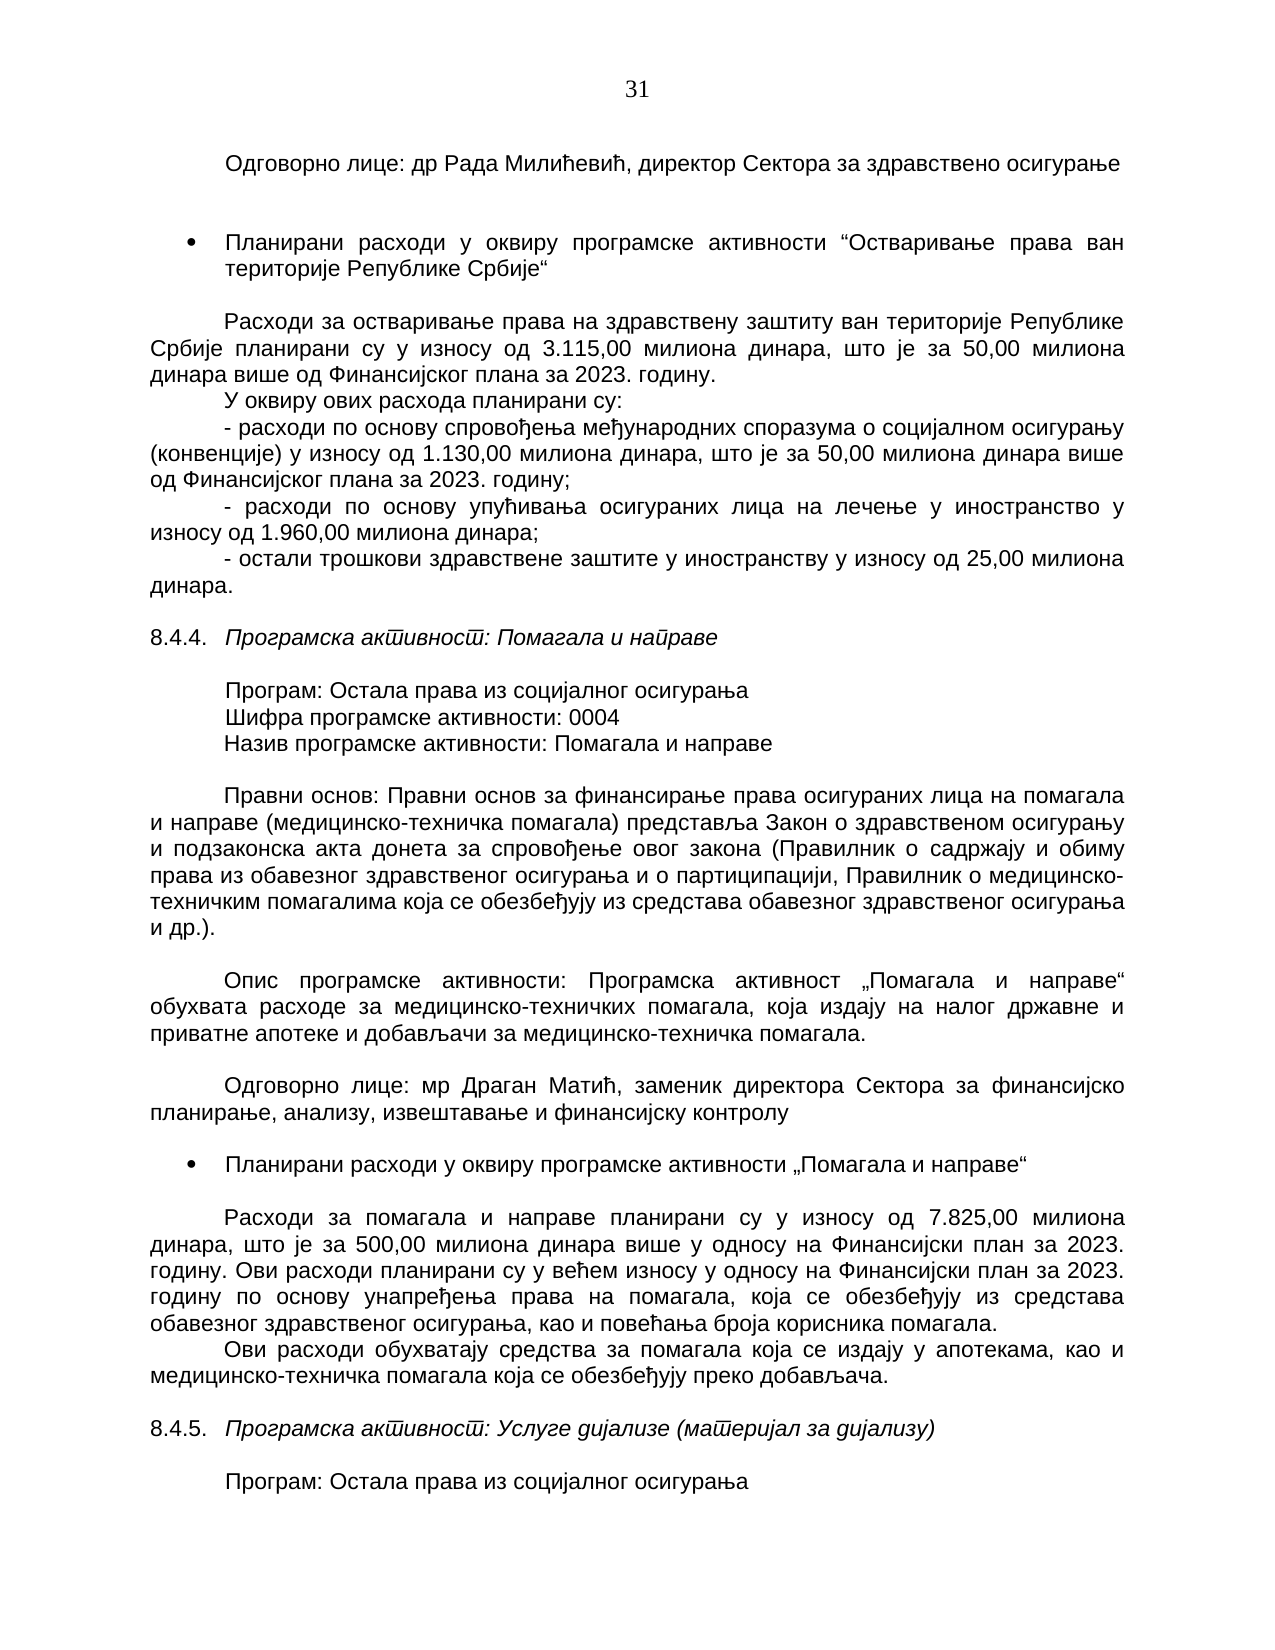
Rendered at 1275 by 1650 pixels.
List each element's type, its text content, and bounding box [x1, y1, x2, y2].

list Програмска активност: Помагала и направе [150, 624, 1125, 651]
text Програм: Остала права из социјалног осигурања [225, 1468, 1125, 1494]
text Расходи за остваривање права на здравствену заштиту ван територије Републике Србије планирани су у износу од 3.115,00 милиона динара, што је за 50,00 милиона динара више од Финансијског плана за 2023. годину. [150, 308, 1125, 387]
list Планирани расходи у оквиру програмске активности „Помагала и направе“ [187, 1151, 1125, 1178]
list Планирани расходи у оквиру програмске активности “Остваривање права ван територије Републике Србије“ [187, 229, 1125, 282]
text У оквиру ових расхода планирани су: [150, 387, 1125, 413]
text Правни основ: Правни основ за финансирање права осигураних лица на помагала и направе (медицинско-техничка помагала) представља Закон о здравственом осигурању и подзаконска акта донета за спровођење овог закона (Правилник о садржају и обиму права из обавезног здравственог осигурања и о партиципацији, Правилник о медицинско-техничким помагалима која се обезбеђују из средстава обавезног здравственог осигурања и др.). [150, 782, 1125, 941]
text Ови расходи обухватају средства за помагала која се издају у апотекама, као и медицинско-техничка помагала која се обезбеђују преко добављача. [150, 1336, 1125, 1389]
text Расходи за помагала и направе планирани су у износу од 7.825,00 милиона динара, што је за 500,00 милиона динара више у односу на Финансијски план за 2023. годину. Ови расходи планирани су у већем износу у односу на Финансијски план за 2023. годину по основу унапређења права на помагала, која се обезбеђују из средстава обавезног здравственог осигурања, као и повећања броја корисника помагала. [150, 1204, 1125, 1336]
list Програмска активност: Услуге дијализе (материјал за дијализу) [150, 1415, 1125, 1441]
text Назив програмске активности: Помагала и направе [150, 730, 1125, 756]
text Програм: Остала права из социјалног осигурања [225, 677, 1125, 703]
text Шифра програмске активности: 0004 [225, 703, 1125, 730]
text Опис програмске активности: Програмска активност „Помагала и направе“ обухвата расходе за медицинско-техничких помагала, која издају на налог државне и приватне апотеке и добављачи за медицинско-техничка помагала. [150, 967, 1125, 1046]
text - расходи по основу спровођења међународних споразума о социјалном осигурању (конвенције) у износу од 1.130,00 милиона динара, што је за 50,00 милиона динара више од Финансијског плана за 2023. годину; [150, 413, 1125, 493]
text - расходи по основу упућивања осигураних лица на лечење у иностранство у износу од 1.960,00 милиона динара; [150, 493, 1125, 545]
text Одговорно лице: мр Драган Матић, заменик директора Сектора за финансијско планирање, анализу, извештавање и финансијску контролу [150, 1072, 1125, 1125]
text Одговорно лице: др Рада Милићевић, директор Сектора за здравствено осигурање [150, 150, 1125, 176]
text - остали трошкови здравствене заштите у иностранству у износу од 25,00 милиона динара. [150, 545, 1125, 598]
